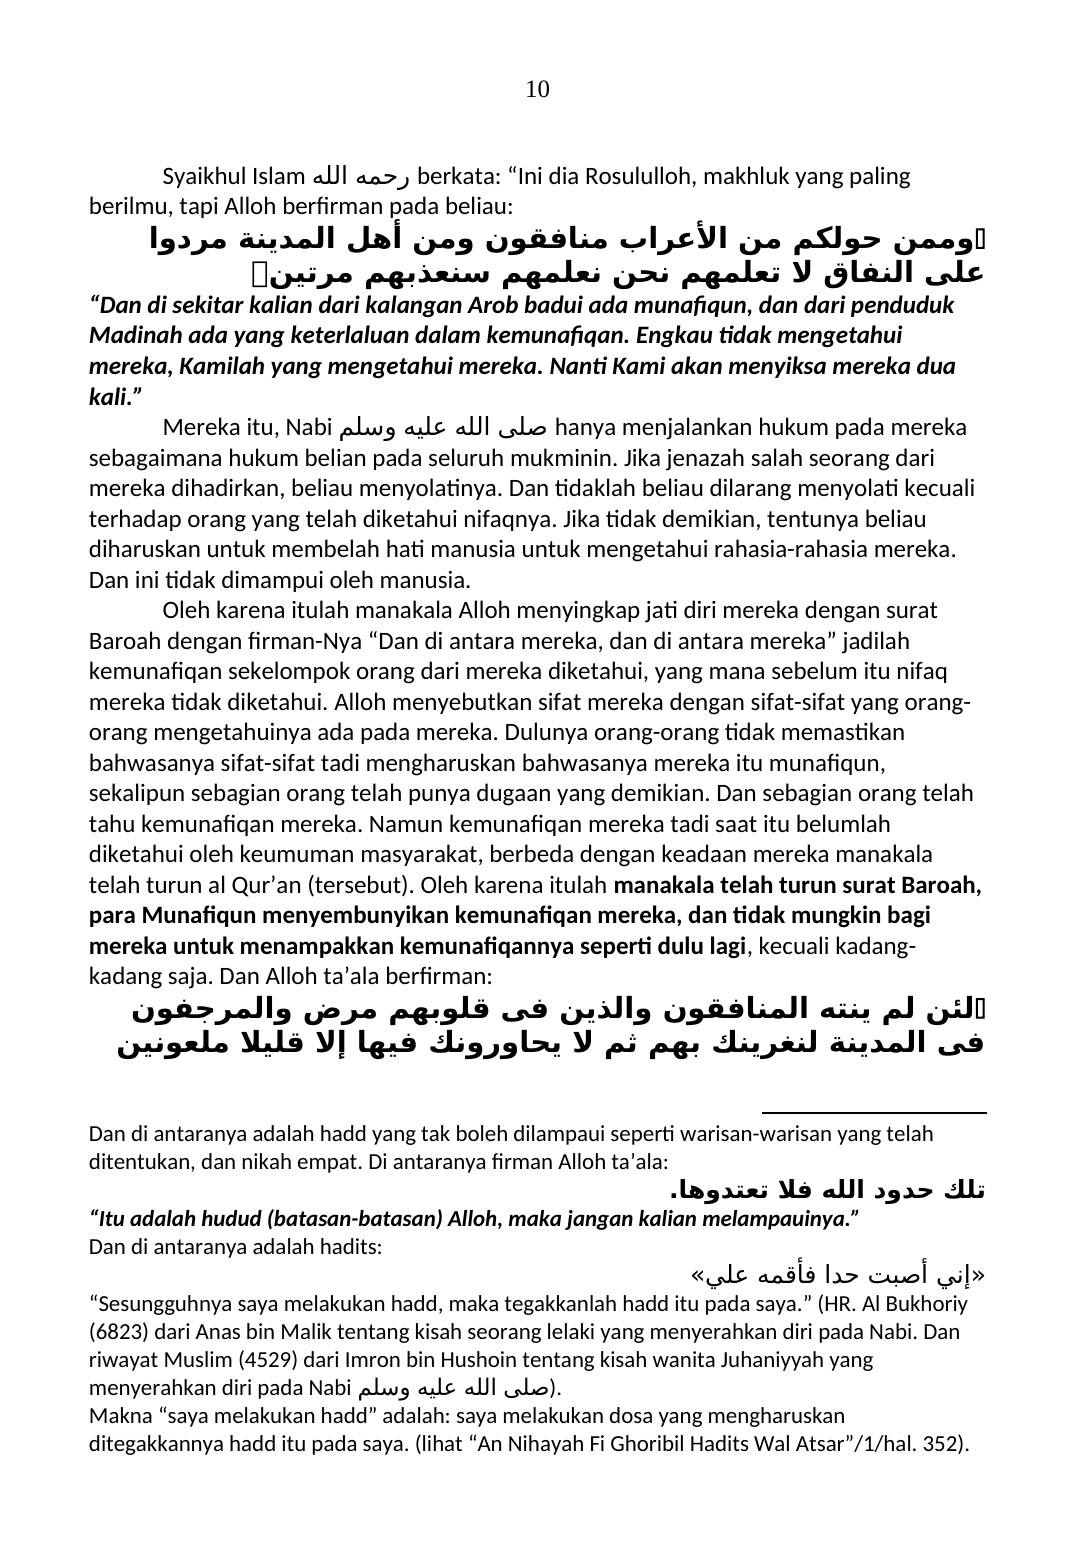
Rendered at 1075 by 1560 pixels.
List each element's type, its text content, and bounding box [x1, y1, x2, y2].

text Syaikhul Islam رحمه الله berkata: “Ini dia Rosululloh, makhluk yang paling berilmu, tapi Alloh berfirman pada beliau: [89, 160, 986, 221]
text Oleh karena itulah manakala Alloh menyingkap jati diri mereka dengan surat Baroah dengan firman-Nya “Dan di antara mereka, dan di antara mereka” jadilah kemunafiqan sekelompok orang dari mereka diketahui, yang mana sebelum itu nifaq mereka tidak diketahui. Alloh menyebutkan sifat mereka dengan sifat-sifat yang orang-orang mengetahuinya ada pada mereka. Dulunya orang-orang tidak memastikan bahwasanya sifat-sifat tadi mengharuskan bahwasanya mereka itu munafiqun, sekalipun sebagian orang telah punya dugaan yang demikian. Dan sebagian orang telah tahu kemunafiqan mereka. Namun kemunafiqan mereka tadi saat itu belumlah diketahui oleh keumuman masyarakat, berbeda dengan keadaan mereka manakala telah turun al Qur’an (tersebut). Oleh karena itulah manakala telah turun surat Baroah, para Munafiqun menyembunyikan kemunafiqan mereka, dan tidak mungkin bagi mereka untuk menampakkan kemunafiqannya seperti dulu lagi, kecuali kadang-kadang saja. Dan Alloh ta’ala berfirman: [89, 594, 986, 991]
text Mereka itu, Nabi صلى الله عليه وسلم hanya menjalankan hukum pada mereka sebagaimana hukum belian pada seluruh mukminin. Jika jenazah salah seorang dari mereka dihadirkan, beliau menyolatinya. Dan tidaklah beliau dilarang menyolati kecuali terhadap orang yang telah diketahui nifaqnya. Jika tidak demikian, tentunya beliau diharuskan untuk membelah hati manusia untuk mengetahui rahasia-rahasia mereka. Dan ini tidak dimampui oleh manusia. [89, 411, 986, 594]
text لئن لم ينته المنافقون والذين فى قلوبهم مرض والمرجفون فى المدينة لنغرينك بهم ثم لا يحاورونك فيها إلا قليلا ملعونين أينما ثقفوا أخذوا وقتلوا تقتيلا سنة الله التى قد خلت من قبل ولن تجد لسنة الله تبديلا [89, 991, 986, 1059]
text وممن حولكم من الأعراب منافقون ومن أهل المدينة مردوا على النفاق لا تعلمهم نحن نعلمهم سنعذبهم مرتين [89, 221, 986, 289]
text “Dan di sekitar kalian dari kalangan Arob badui ada munafiqun, dan dari penduduk Madinah ada yang keterlaluan dalam kemunafiqan. Engkau tidak mengetahui mereka, Kamilah yang mengetahui mereka. Nanti Kami akan menyiksa mereka dua kali.” [89, 289, 986, 411]
